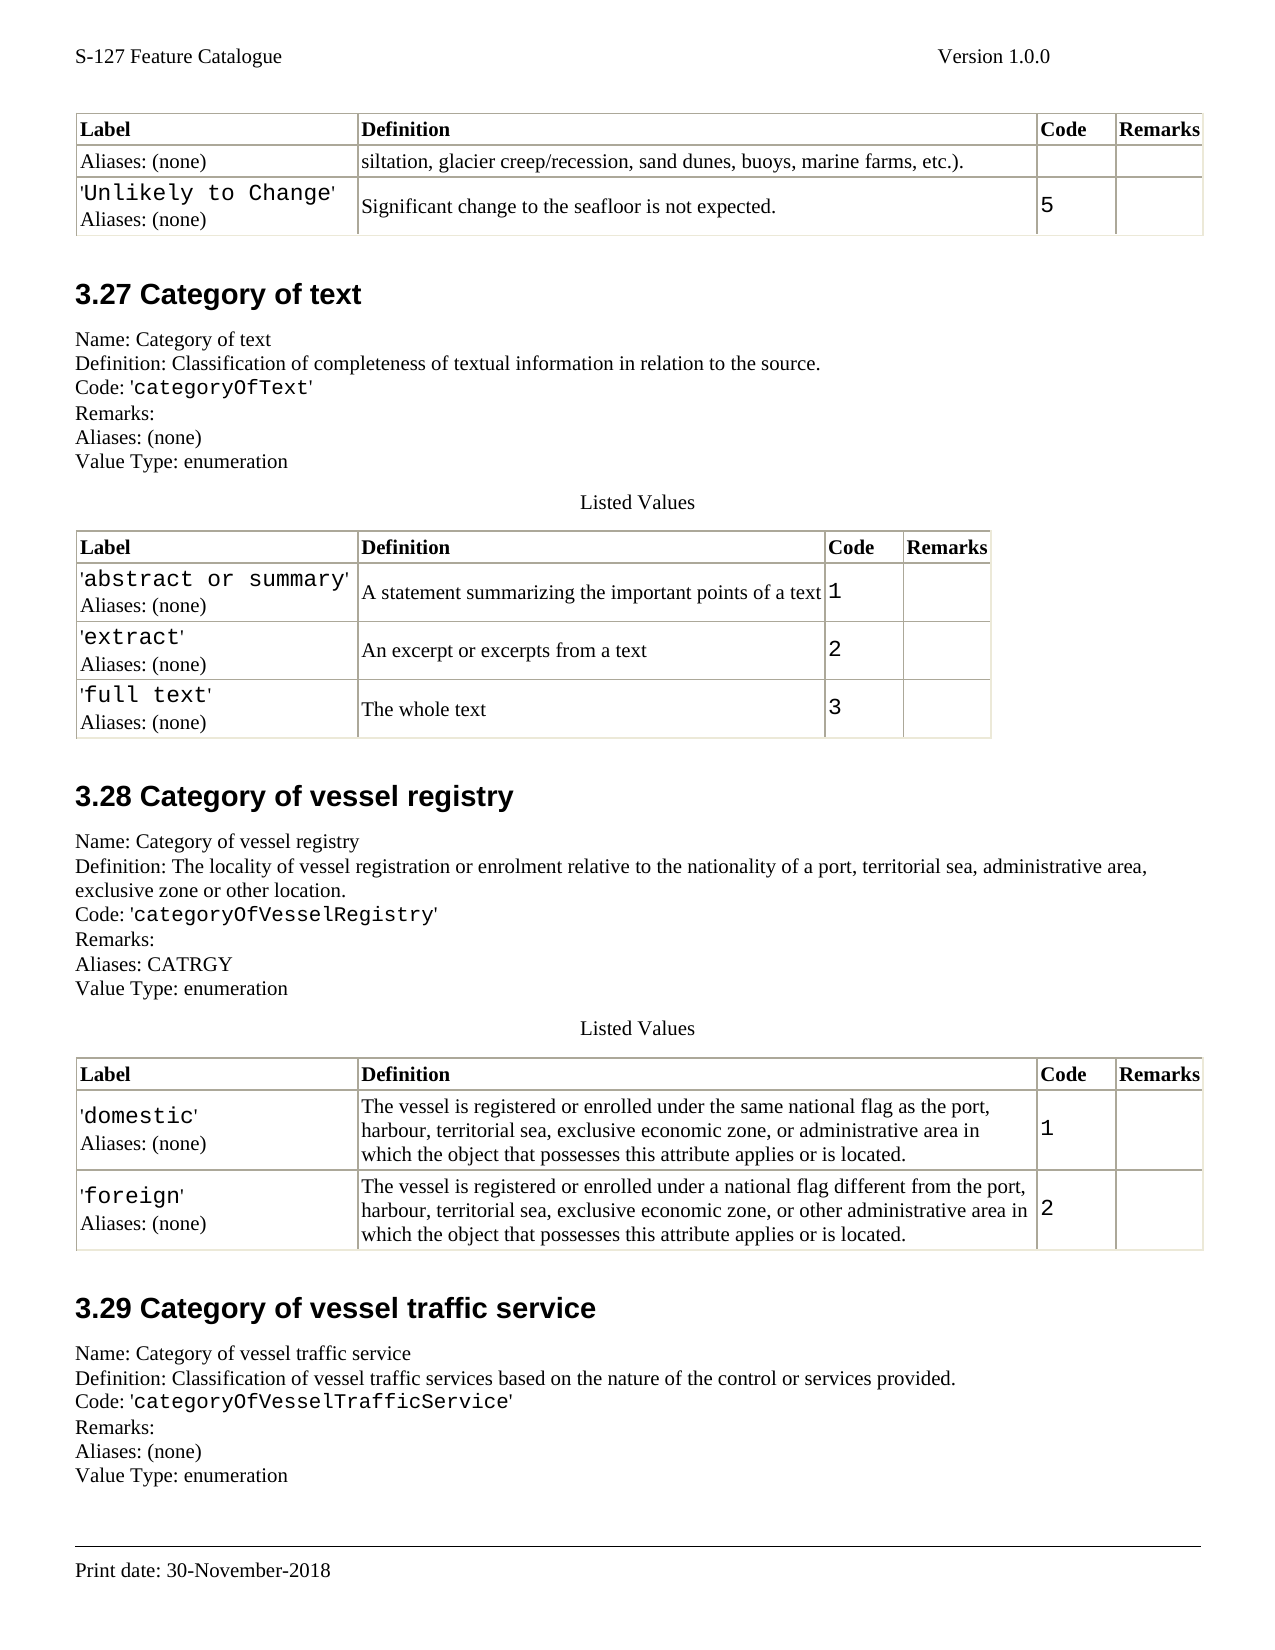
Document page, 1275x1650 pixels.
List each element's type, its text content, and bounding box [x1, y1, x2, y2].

table_cell 2 [1038, 1171, 1115, 1249]
table_cell 'extract' Aliases: (none) [77, 622, 357, 679]
table_header Label [77, 532, 357, 562]
text Name: Category of vessel traffic service Definition: Classification of vessel traffic services based on the nature of the control or services provided. Code: 'categoryOfVesselTrafficService' Remarks: Aliases: (none) Value Type: enumeration [75, 1341, 1200, 1487]
table_cell Significant change to the seafloor is not expected. [359, 178, 1036, 234]
table_header Code [1038, 1059, 1115, 1089]
subtitle 3.29 Category of vessel traffic service [75, 1291, 1200, 1325]
table_cell 4 [1038, 146, 1115, 176]
text Listed Values [75, 1016, 1200, 1040]
table_cell [1117, 1091, 1202, 1169]
table_header Definition [359, 532, 824, 562]
table_cell 'full text' Aliases: (none) [77, 680, 357, 737]
table_cell A statement summarizing the important points of a text [359, 564, 824, 621]
table_header Code [1038, 114, 1115, 144]
text Listed Values [75, 490, 1200, 514]
table_cell [1117, 178, 1202, 234]
table_cell 'Unlikely to Change' Aliases: (none) [77, 178, 357, 234]
table_header Code [826, 532, 903, 562]
table_header Remarks [1117, 114, 1202, 144]
table_header Remarks [1117, 1059, 1202, 1089]
text Name: Category of vessel registry Definition: The locality of vessel registration or enrolment relative to the nationality of a port, territorial sea, administrative area, exclusive zone or other location. Code: 'categoryOfVesselRegistry' Remarks: Aliases: CATRGY Value Type: enumeration [75, 829, 1200, 999]
table_header Label [77, 1059, 357, 1089]
table_cell 'domestic' Aliases: (none) [77, 1091, 357, 1169]
table_cell [904, 622, 990, 679]
table_cell The vessel is registered or enrolled under the same national flag as the port, harbour, territorial sea, exclusive economic zone, or administrative area in which the object that possesses this attribute applies or is located. [359, 1091, 1036, 1169]
table_cell 'foreign' Aliases: (none) [77, 1171, 357, 1249]
table_cell 'Likely to Change' Aliases: (none) [77, 146, 357, 176]
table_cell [359, 146, 1036, 176]
table_header Remarks [904, 532, 990, 562]
text Name: Category of text Definition: Classification of completeness of textual information in relation to the source. Code: 'categoryOfText' Remarks: Aliases: (none) Value Type: enumeration [75, 327, 1200, 473]
table_cell [1117, 1171, 1202, 1249]
table_cell 2 [826, 622, 903, 679]
table_header Definition [359, 114, 1036, 144]
table_cell 1 [1038, 1091, 1115, 1169]
table_cell [904, 564, 990, 621]
table_cell 1 [826, 564, 903, 621]
table_cell 3 [826, 680, 903, 737]
subtitle 3.28 Category of vessel registry [75, 779, 1200, 813]
table_cell The vessel is registered or enrolled under a national flag different from the port, harbour, territorial sea, exclusive economic zone, or other administrative area in which the object that possesses this attribute applies or is located. [359, 1171, 1036, 1249]
table_header Label [77, 114, 357, 144]
table_cell [1117, 146, 1202, 176]
table_cell 'abstract or summary' Aliases: (none) [77, 564, 357, 621]
table_cell 5 [1038, 178, 1115, 234]
subtitle 3.27 Category of text [75, 277, 1200, 310]
table_header Definition [359, 1059, 1036, 1089]
table_cell An excerpt or excerpts from a text [359, 622, 824, 679]
table_cell [904, 680, 990, 737]
table_cell The whole text [359, 680, 824, 737]
